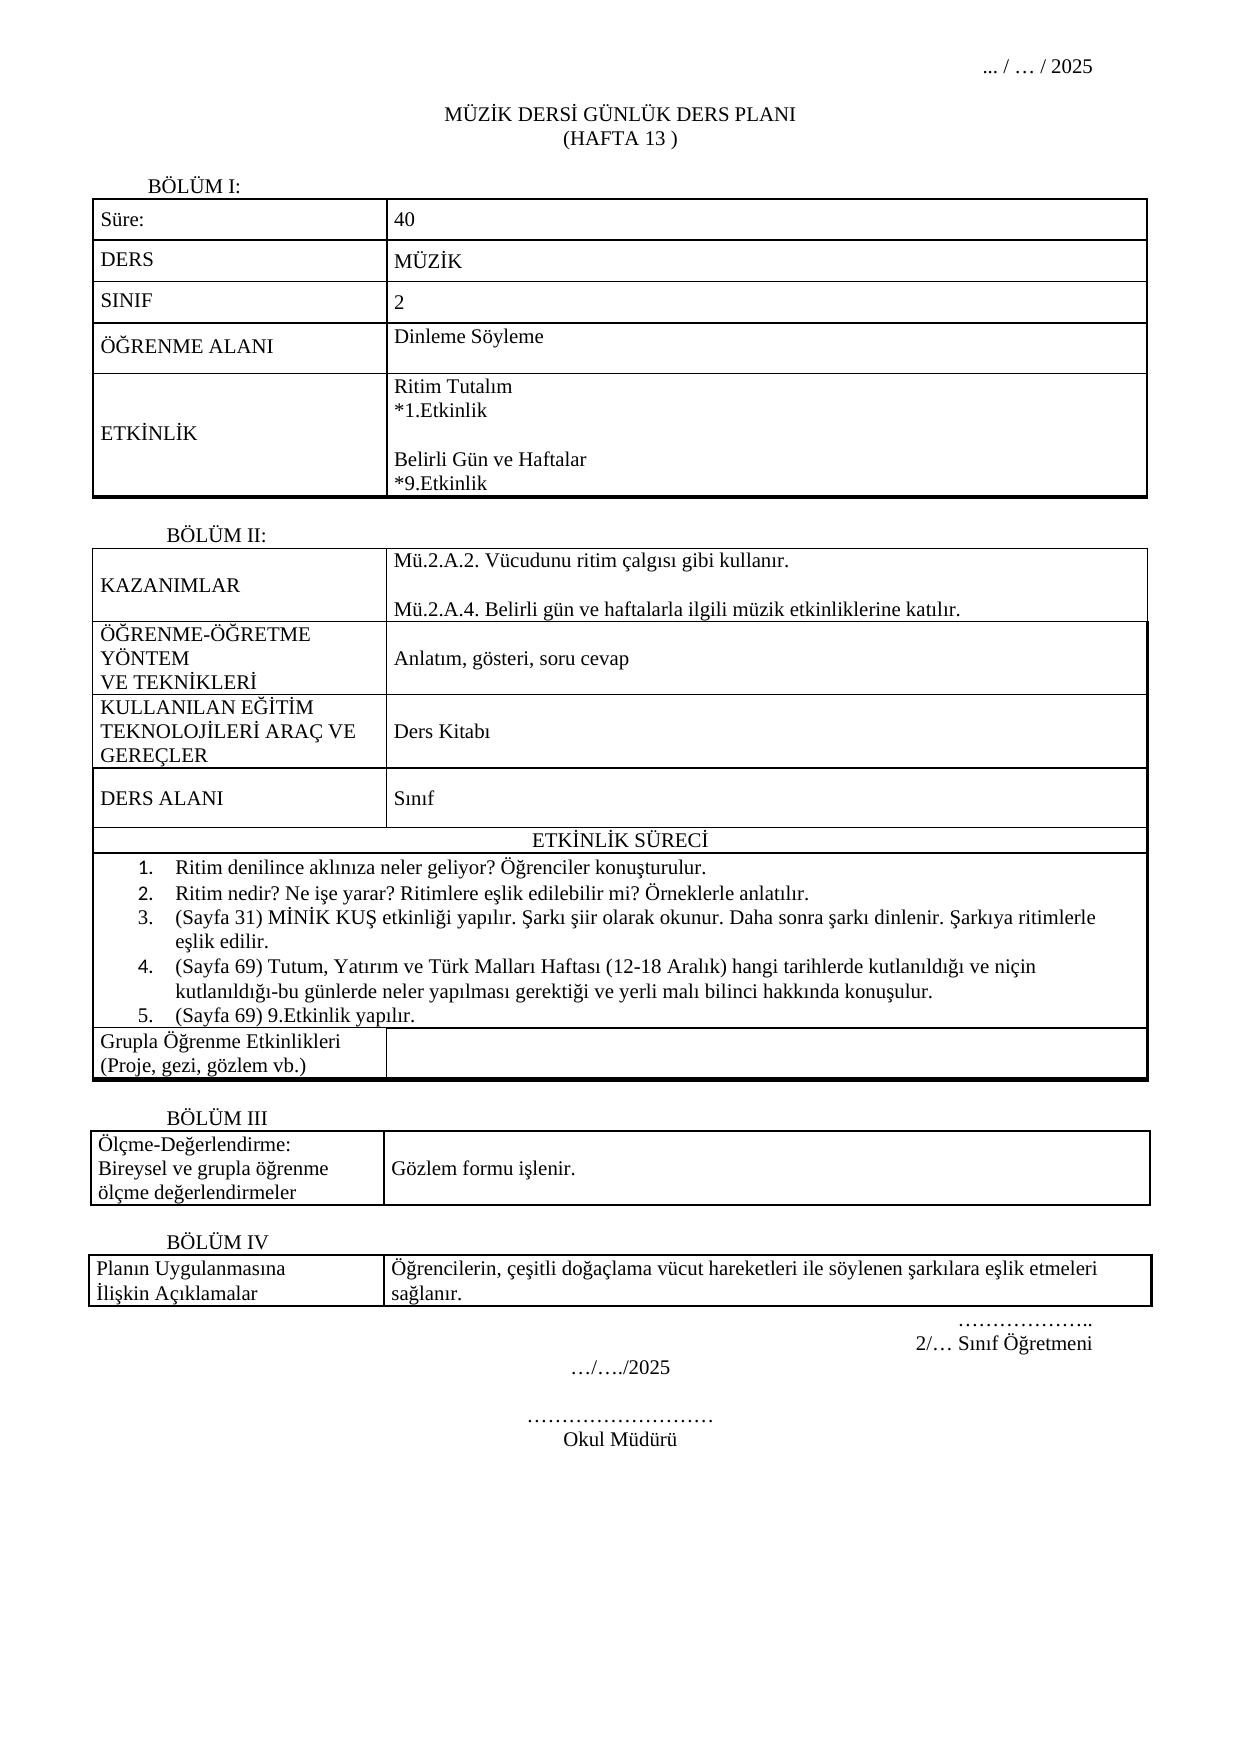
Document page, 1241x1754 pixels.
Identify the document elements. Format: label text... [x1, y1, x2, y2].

subtitle BÖLÜM IV [148, 1230, 1093, 1254]
table_cell [387, 1029, 1146, 1077]
table_cell ETKİNLİK [94, 374, 386, 494]
table_cell ETKİNLİK SÜRECİ [94, 828, 1146, 852]
text (HAFTA 13 ) [148, 126, 1093, 150]
text …/…./2025 [148, 1355, 1093, 1379]
text Okul Müdürü [148, 1427, 1093, 1451]
table_cell Ritim Tutalım *1.Etkinlik Belirli Gün ve Haftalar *9.Etkinlik [388, 374, 1146, 494]
table_header Süre: [94, 200, 386, 239]
text BÖLÜM II: [148, 523, 1093, 547]
text ……………….. [148, 1307, 1093, 1331]
table_header KAZANIMLAR [93, 549, 386, 621]
table_header 40 [388, 200, 1146, 239]
table_cell DERS ALANI [94, 769, 386, 827]
text ……………………… [148, 1403, 1093, 1427]
table_cell Sınıf [387, 769, 1146, 827]
table_cell ÖĞRENME ALANI [94, 324, 386, 373]
table_cell ÖĞRENME-ÖĞRETME YÖNTEM VE TEKNİKLERİ [93, 622, 386, 694]
table_cell MÜZİK [388, 241, 1146, 281]
table_cell Ders Kitabı [387, 695, 1146, 767]
table_header Mü.2.A.2. Vücudunu ritim çalgısı gibi kullanır. Mü.2.A.4. Belirli gün ve haftalarla ilgili müzik etkinliklerine katılır. [387, 549, 1147, 621]
table_header Öğrencilerin, çeşitli doğaçlama vücut hareketleri ile söylenen şarkılara eşlik etmeleri sağlanır. [385, 1256, 1150, 1304]
table_cell Ritim denilince aklınıza neler geliyor? Öğrenciler konuşturulur. Ritim nedir? Ne işe yarar? Ritimlere eşlik edilebilir mi? Örneklerle anlatılır. (Sayfa 31) MİNİK KUŞ etkinliği yapılır. Şarkı şiir olarak okunur. Daha sonra şarkı dinlenir. Şarkıya ritimlerle eşlik edilir. (Sayfa 69) Tutum, Yatırım ve Türk Malları Haftası (12-18 Aralık) hangi tarihlerde kutlanıldığı ve niçin kutlanıldığı-bu günlerde neler yapılması gerektiği ve yerli malı bilinci hakkında konuşulur. (Sayfa 69) 9.Etkinlik yapılır. [94, 854, 1146, 1027]
table_cell Anlatım, gösteri, soru cevap [387, 622, 1146, 694]
table_cell KULLANILAN EĞİTİM TEKNOLOJİLERİ ARAÇ VE GEREÇLER [93, 695, 386, 767]
table_cell Dinleme Söyleme [388, 324, 1146, 373]
table_header Planın Uygulanmasına İlişkin Açıklamalar [90, 1256, 383, 1304]
table_cell DERS [94, 241, 386, 281]
table_header Ölçme-Değerlendirme: Bireysel ve grupla öğrenme ölçme değerlendirmeler [92, 1132, 383, 1204]
text 2/… Sınıf Öğretmeni [148, 1331, 1093, 1355]
table_cell 2 [388, 282, 1146, 322]
text MÜZİK DERSİ GÜNLÜK DERS PLANI [148, 102, 1093, 126]
table_cell SINIF [94, 282, 386, 322]
text BÖLÜM I: [148, 174, 1093, 198]
table_header Gözlem formu işlenir. [385, 1132, 1149, 1204]
subtitle BÖLÜM III [148, 1106, 1093, 1130]
table_cell Grupla Öğrenme Etkinlikleri (Proje, gezi, gözlem vb.) [94, 1028, 386, 1077]
text ... / … / 2025 [148, 54, 1093, 78]
